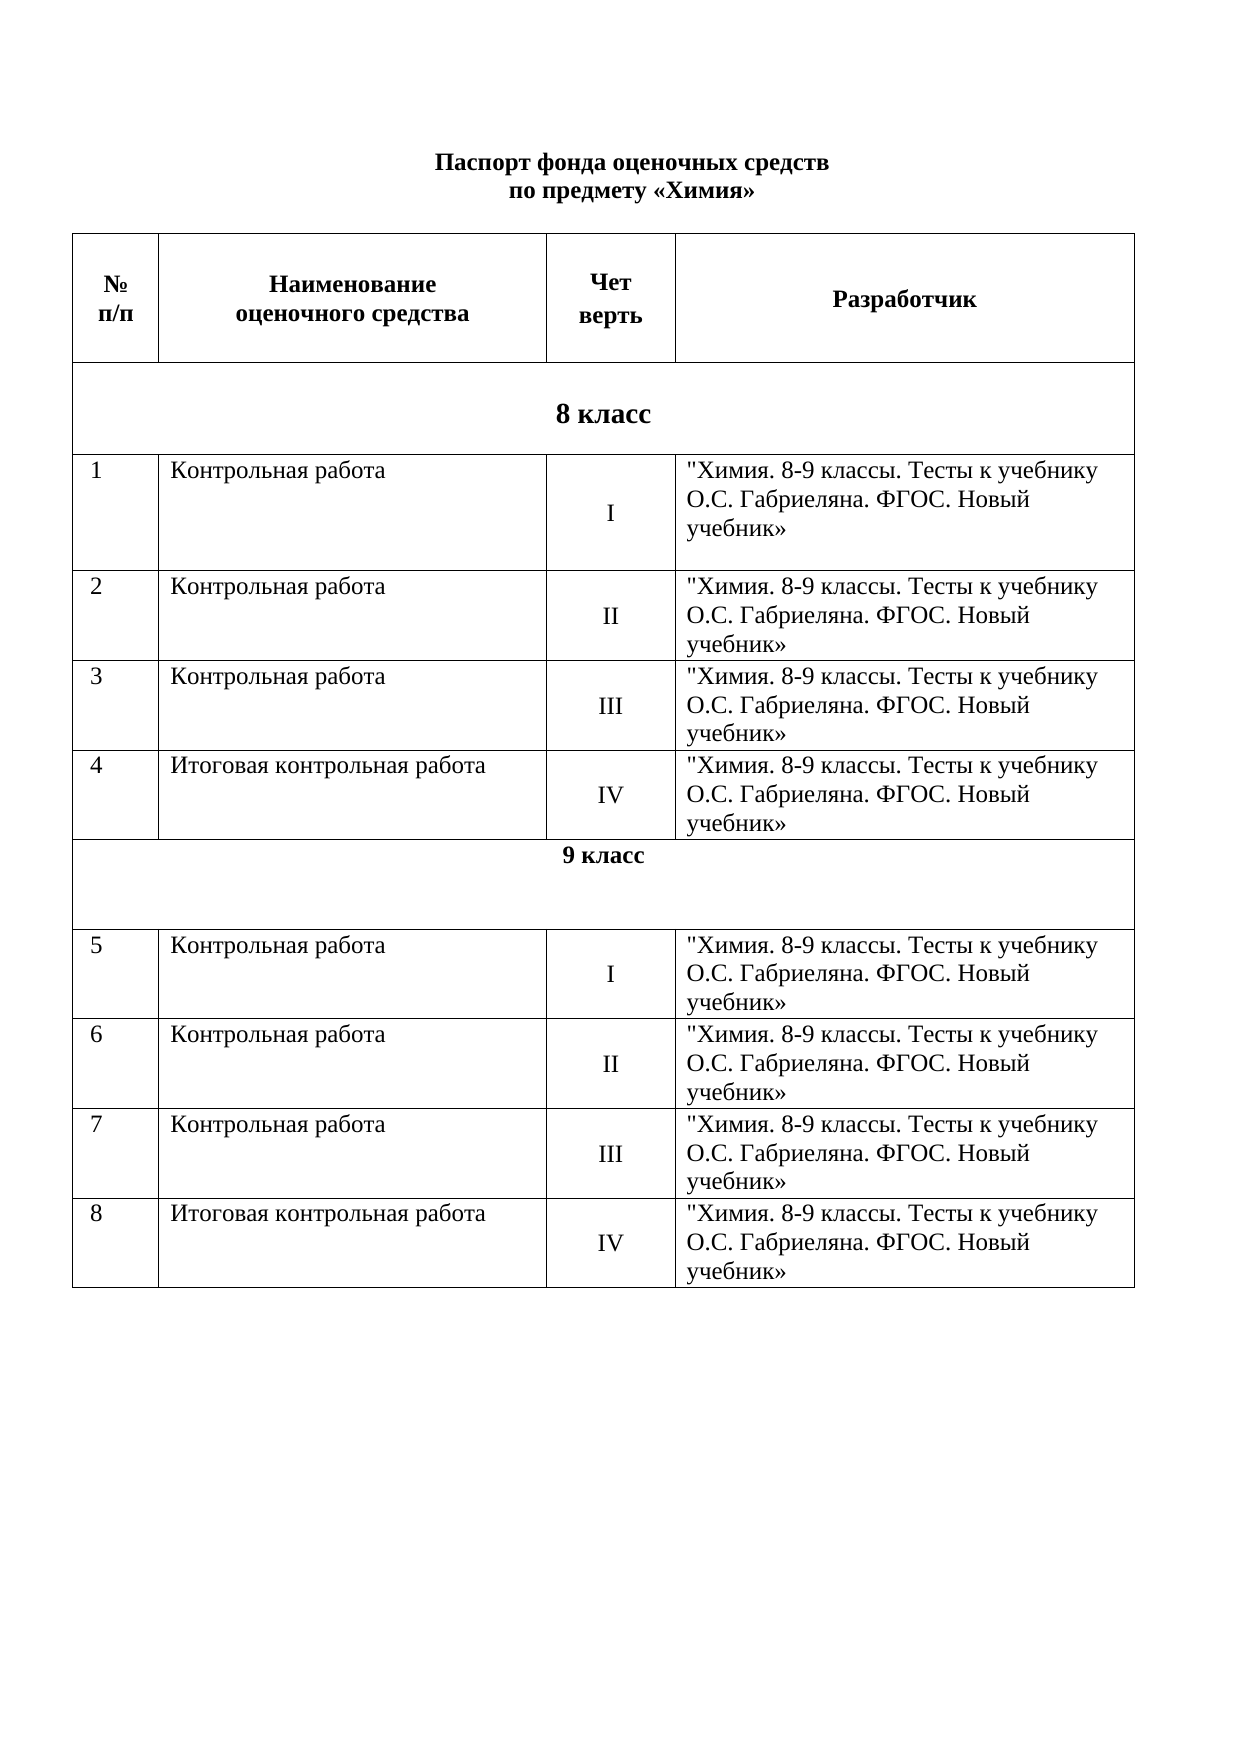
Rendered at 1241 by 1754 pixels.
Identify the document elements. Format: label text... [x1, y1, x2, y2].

table_header № п/п [73, 234, 158, 362]
table_cell "Химия. 8-9 классы. Тесты к учебнику О.С. Габриеляна. ФГОС. Новый учебник» [676, 661, 1134, 749]
table_cell 2 [73, 571, 158, 660]
table_cell Итоговая контрольная работа [159, 751, 546, 839]
table_cell Контрольная работа [159, 1109, 546, 1197]
table_cell Контрольная работа [159, 661, 546, 749]
table_cell I [547, 930, 675, 1018]
table_cell Контрольная работа [159, 930, 546, 1018]
table_cell "Химия. 8-9 классы. Тесты к учебнику О.С. Габриеляна. ФГОС. Новый учебник» [676, 930, 1134, 1018]
table_cell "Химия. 8-9 классы. Тесты к учебнику О.С. Габриеляна. ФГОС. Новый учебник» [676, 571, 1134, 660]
table_cell Итоговая контрольная работа [159, 1199, 546, 1287]
table_cell 1 [73, 455, 158, 570]
table_cell Контрольная работа [159, 571, 546, 660]
table_cell "Химия. 8-9 классы. Тесты к учебнику О.С. Габриеляна. ФГОС. Новый учебник» [676, 1199, 1134, 1287]
table_header Чет верть [547, 234, 675, 362]
table_cell 9 класс [73, 840, 1134, 929]
text по предмету «Химия» [113, 176, 1152, 204]
table_cell "Химия. 8-9 классы. Тесты к учебнику О.С. Габриеляна. ФГОС. Новый учебник» [676, 1019, 1134, 1108]
table_cell Контрольная работа [159, 455, 546, 570]
table_header Наименование оценочного средства [159, 234, 546, 362]
table_cell IV [547, 751, 675, 839]
table_cell IV [547, 1199, 675, 1287]
table_cell 3 [73, 661, 158, 749]
table_cell 8 класс [73, 363, 1134, 454]
table_header Разработчик [676, 234, 1134, 362]
table_cell 6 [73, 1019, 158, 1108]
table_cell III [547, 661, 675, 749]
table_cell "Химия. 8-9 классы. Тесты к учебнику О.С. Габриеляна. ФГОС. Новый учебник» [676, 455, 1134, 570]
table_cell II [547, 571, 675, 660]
text Паспорт фонда оценочных средств [113, 147, 1152, 176]
table_cell III [547, 1109, 675, 1197]
table_cell Контрольная работа [159, 1019, 546, 1108]
table_cell II [547, 1019, 675, 1108]
table_cell 5 [73, 930, 158, 1018]
table_cell 8 [73, 1199, 158, 1287]
table_cell 4 [73, 751, 158, 839]
table_cell "Химия. 8-9 классы. Тесты к учебнику О.С. Габриеляна. ФГОС. Новый учебник» [676, 751, 1134, 839]
table_cell 7 [73, 1109, 158, 1197]
table_cell I [547, 455, 675, 570]
table_cell "Химия. 8-9 классы. Тесты к учебнику О.С. Габриеляна. ФГОС. Новый учебник» [676, 1109, 1134, 1197]
